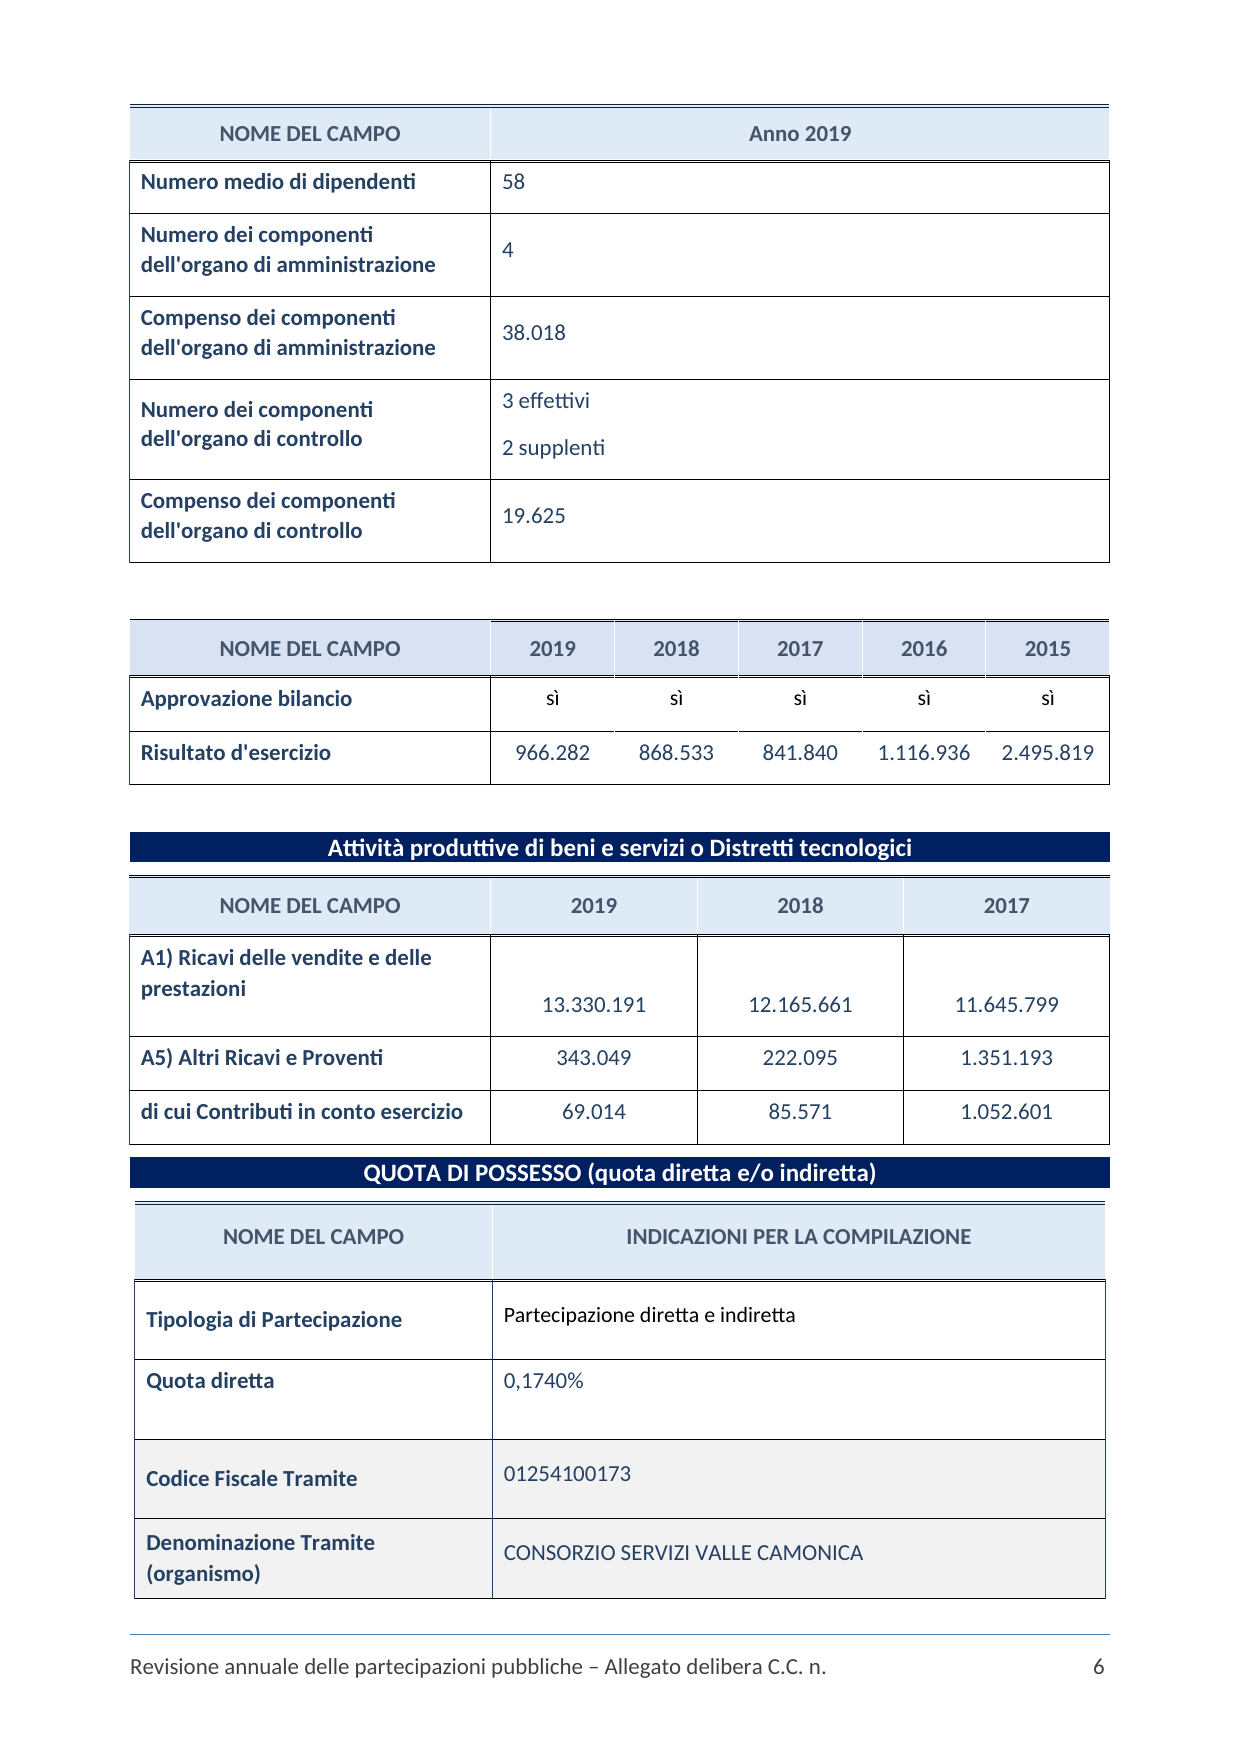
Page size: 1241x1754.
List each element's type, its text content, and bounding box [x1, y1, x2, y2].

table_cell 11.645.799 [904, 937, 1109, 1036]
table_header 2015 [986, 622, 1109, 675]
table_cell 1.351.193 [904, 1037, 1109, 1090]
table_cell Denominazione Tramite (organismo) [135, 1519, 492, 1598]
table_header 2018 [698, 878, 903, 934]
table_cell Numero medio di dipendenti [130, 163, 490, 213]
table_cell A1) Ricavi delle vendite e delle prestazioni [130, 937, 490, 1036]
table_header 2017 [904, 878, 1110, 934]
table_cell 343.049 [491, 1037, 697, 1090]
table_cell Compenso dei componenti dell'organo di amministrazione [130, 297, 490, 379]
table_cell 1.052.601 [904, 1091, 1109, 1144]
table_cell 85.571 [698, 1091, 903, 1144]
table_cell 69.014 [491, 1091, 697, 1144]
table_cell Codice Fiscale Tramite [135, 1440, 492, 1518]
table_cell 38.018 [491, 297, 1109, 379]
table_header NOME DEL CAMPO [130, 620, 490, 675]
table_cell 966.282 [491, 732, 614, 784]
table_cell 1.116.936 [863, 732, 985, 784]
table_cell CONSORZIO SERVIZI VALLE CAMONICA [493, 1519, 1105, 1598]
table_cell 841.840 [739, 732, 862, 784]
table_header 2019 [491, 878, 697, 934]
table_cell Tipologia di Partecipazione [135, 1282, 492, 1359]
table_cell Numero dei componenti dell'organo di controllo [130, 380, 490, 479]
table_cell di cui Contributi in conto esercizio [130, 1091, 490, 1144]
table_cell Numero dei componenti dell'organo di amministrazione [130, 214, 490, 296]
table_cell 222.095 [698, 1037, 903, 1090]
table_header NOME DEL CAMPO [130, 108, 490, 159]
table_cell Compenso dei componenti dell'organo di controllo [130, 480, 490, 562]
table_header 2019 [491, 622, 614, 675]
table_header INDICAZIONI PER LA COMPILAZIONE [493, 1205, 1105, 1279]
table_cell 3 effettivi 2 supplenti [491, 380, 1109, 479]
text QUOTA DI POSSESSO (quota diretta e/o indiretta) [130, 1157, 1110, 1188]
table_cell 868.533 [615, 732, 738, 784]
table_header 2016 [863, 622, 985, 675]
text Attività produttive di beni e servizi o Distretti tecnologici [130, 832, 1110, 862]
table_cell 2.495.819 [986, 732, 1109, 784]
table_cell Approvazione bilancio [130, 678, 490, 731]
table_header NOME DEL CAMPO [129, 878, 490, 934]
table_header 2018 [615, 622, 738, 675]
table_cell Risultato d'esercizio [130, 732, 490, 784]
table_cell 19.625 [491, 480, 1109, 562]
table_header Anno 2019 [491, 108, 1109, 159]
table_header 2017 [739, 622, 862, 675]
table_cell A5) Altri Ricavi e Proventi [130, 1037, 490, 1090]
table_cell 12.165.661 [698, 937, 903, 1036]
table_cell 58 [491, 163, 1109, 213]
table_cell 01254100173 [493, 1440, 1105, 1518]
table_cell 13.330.191 [491, 937, 697, 1036]
table_cell 0,1740% [493, 1360, 1105, 1438]
table_cell Quota diretta [135, 1360, 492, 1438]
table_cell 4 [491, 214, 1109, 296]
table_header NOME DEL CAMPO [135, 1205, 492, 1279]
